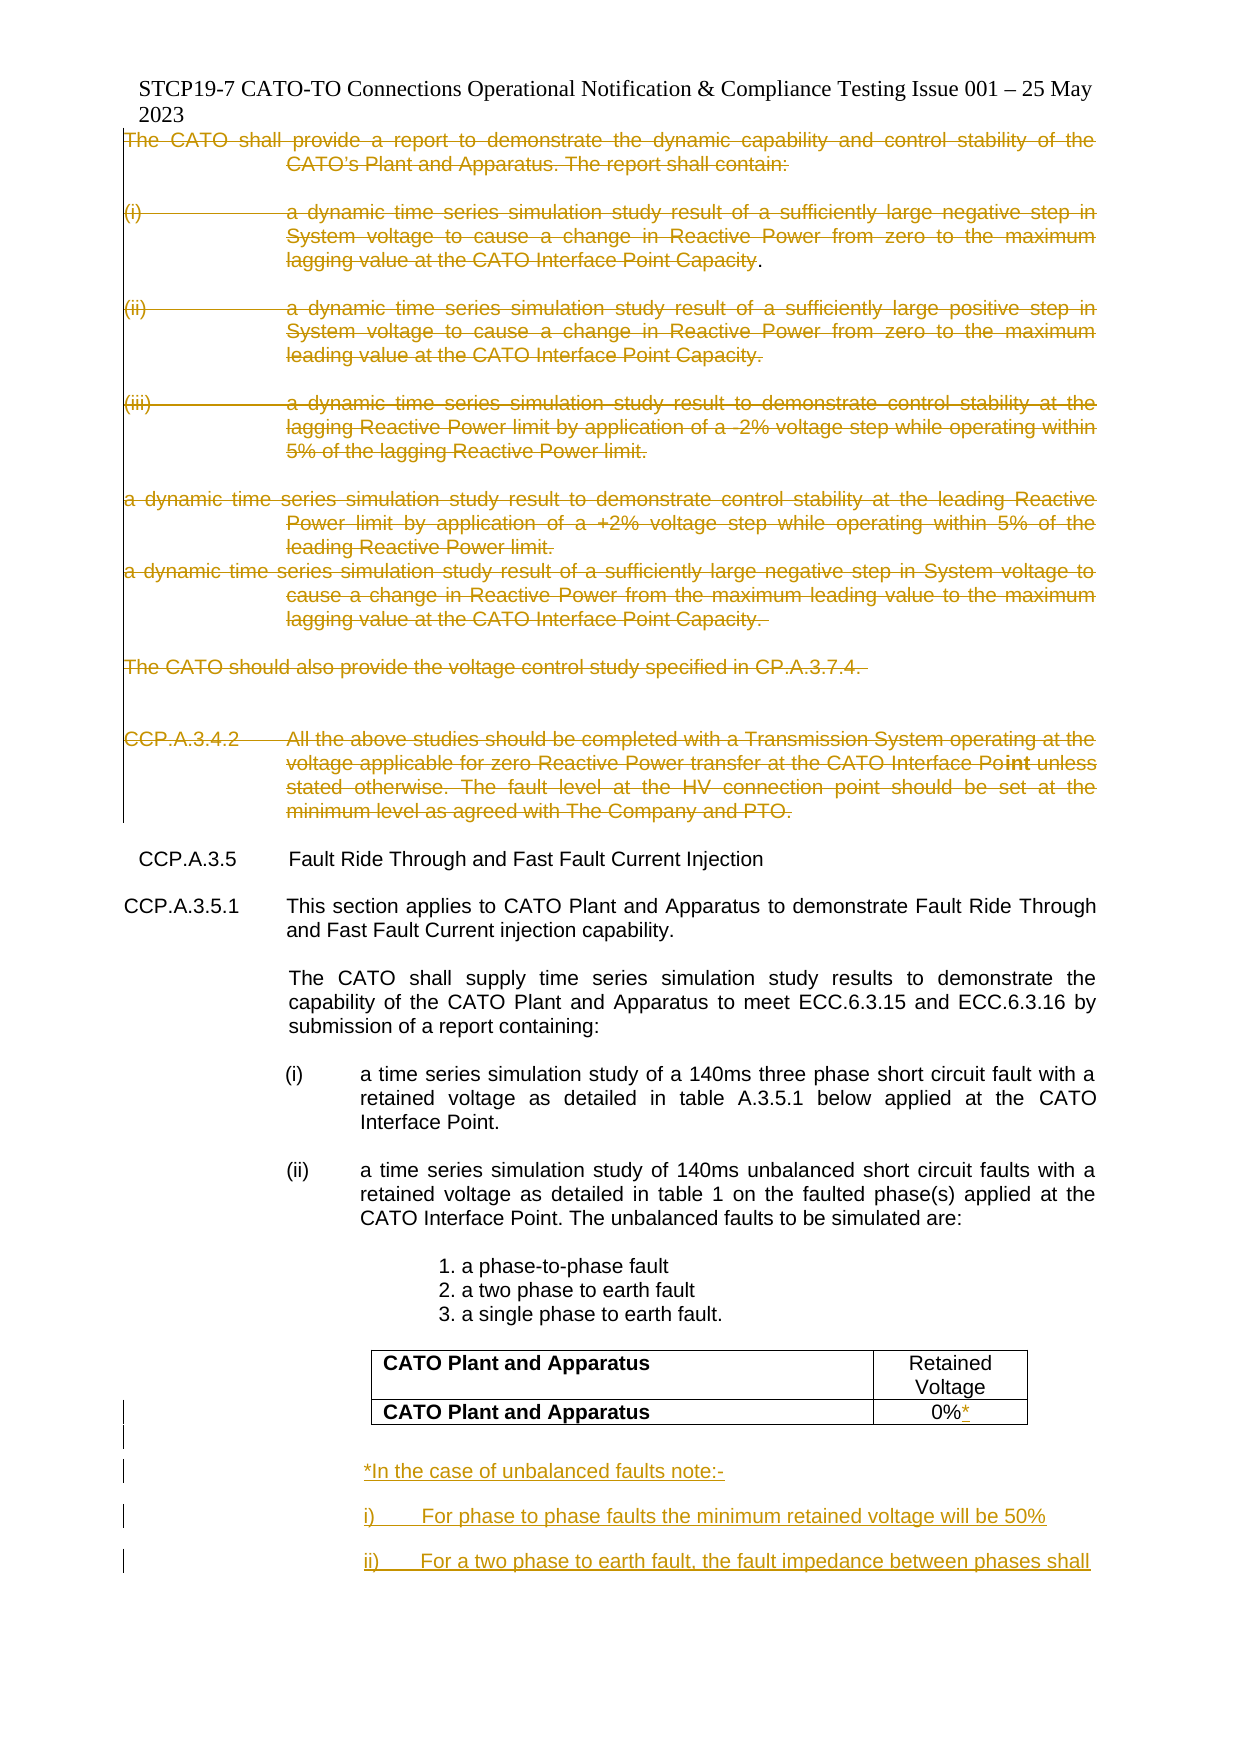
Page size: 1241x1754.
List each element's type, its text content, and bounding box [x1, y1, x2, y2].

list a time series simulation study of a 140ms three phase short circuit fault with a retained voltage as detailed in table A.3.5.1 below applied at the CATO Interface Point. [285, 1062, 1097, 1134]
table_cell CATO Plant and Apparatus [372, 1400, 873, 1423]
text The CATO shall supply time series simulation study results to demonstrate the capability of the CATO Plant and Apparatus to meet ECC.6.3.15 and ECC.6.3.16 by submission of a report containing: [288, 966, 1097, 1038]
list a time series simulation study of 140ms unbalanced short circuit faults with a retained voltage as detailed in table 1 on the faulted phase(s) applied at the CATO Interface Point. The unbalanced faults to be simulated are: [286, 1158, 1097, 1230]
table_header Retained Voltage [874, 1351, 1027, 1398]
text 2. a two phase to earth fault [363, 1278, 1097, 1302]
text CCP.A.3.5 Fault Ride Through and Fast Fault Current Injection [138, 846, 1097, 870]
table_cell 0% [874, 1400, 1027, 1423]
text 3. a single phase to earth fault. [438, 1302, 1097, 1326]
text CCP.A.3.5.1 This section applies to CATO Plant and Apparatus to demonstrate Fault Ride Through and Fast Fault Current injection capability. [123, 894, 1097, 942]
text 1. a phase-to-phase fault [363, 1254, 1097, 1278]
table_header CATO Plant and Apparatus [372, 1351, 873, 1398]
